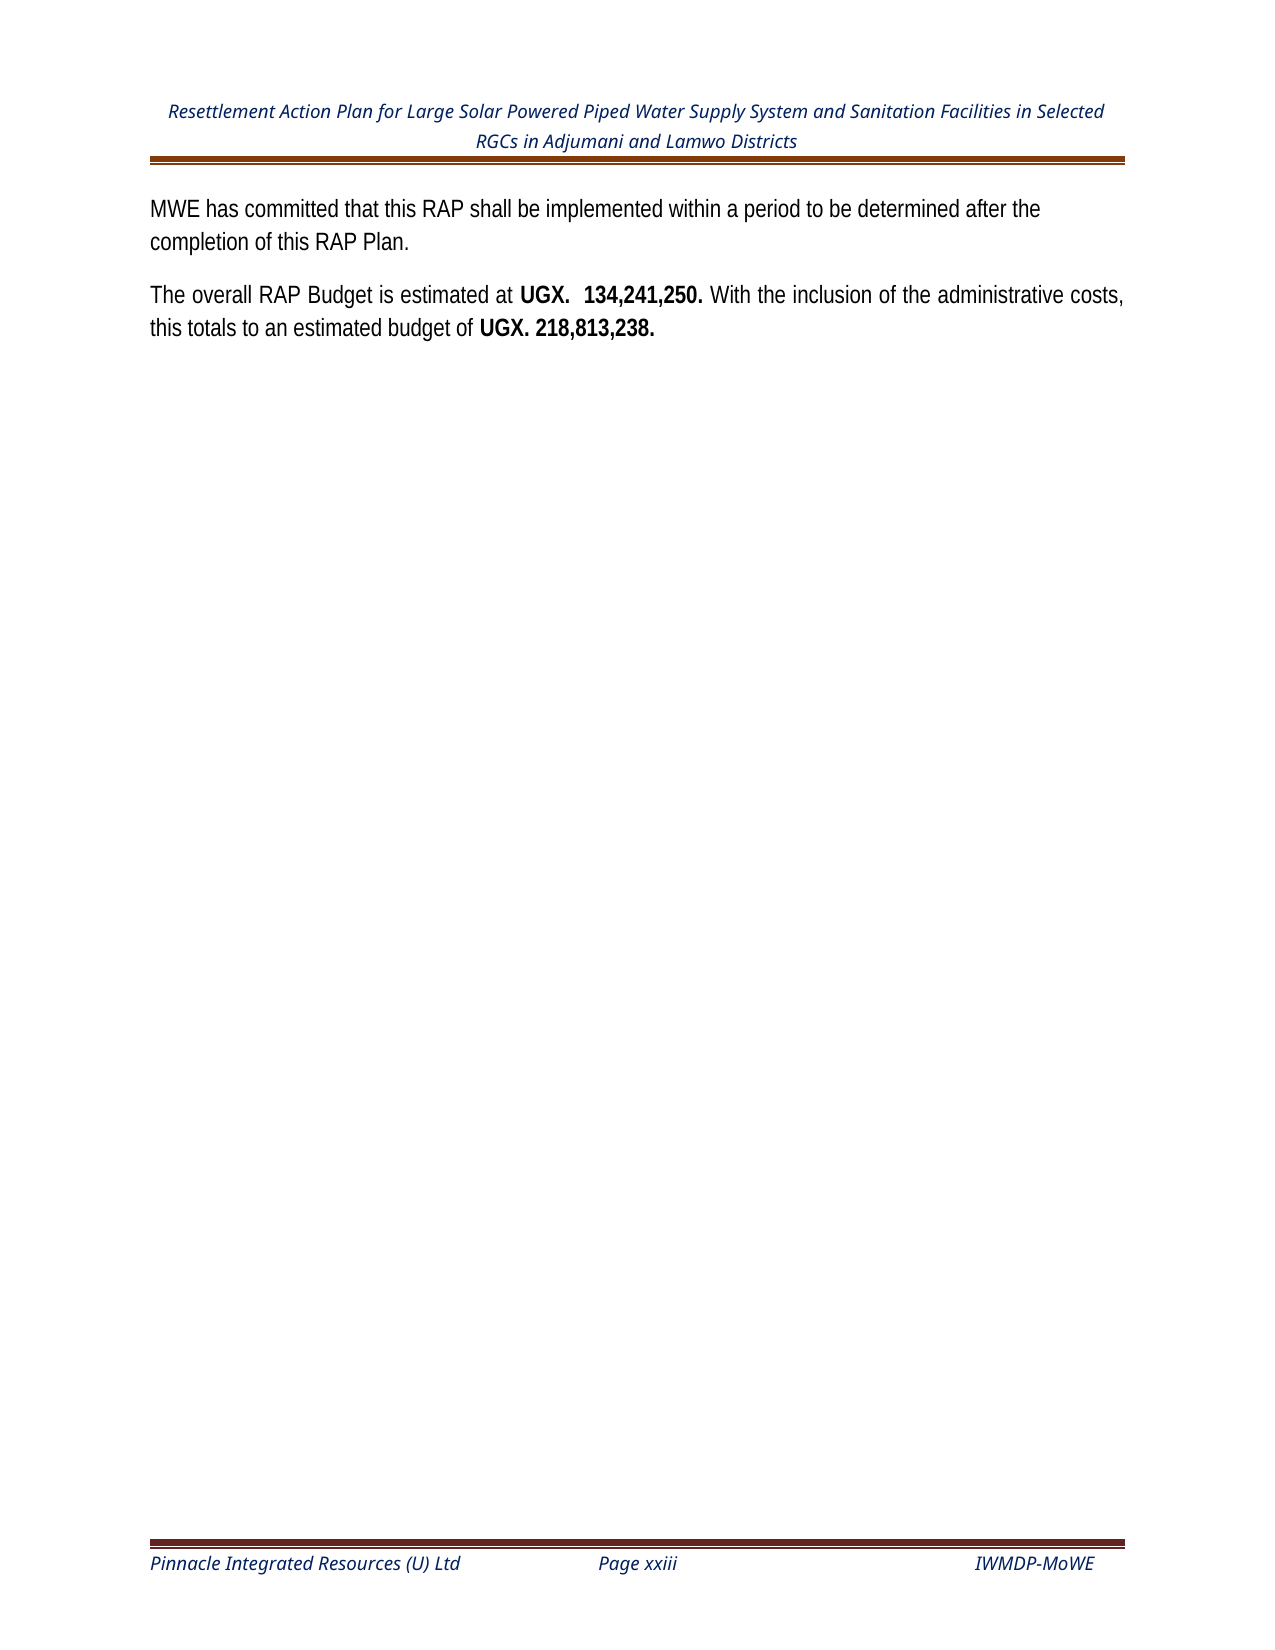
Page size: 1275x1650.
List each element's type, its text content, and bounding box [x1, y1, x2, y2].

text The overall RAP Budget is estimated at UGX. 134,241,250. With the inclusion of the administrative costs, this totals to an estimated budget of UGX. 218,813,238. [150, 281, 1125, 342]
text MWE has committed that this RAP shall be implemented within a period to be determined after the completion of this RAP Plan. [150, 194, 1125, 255]
